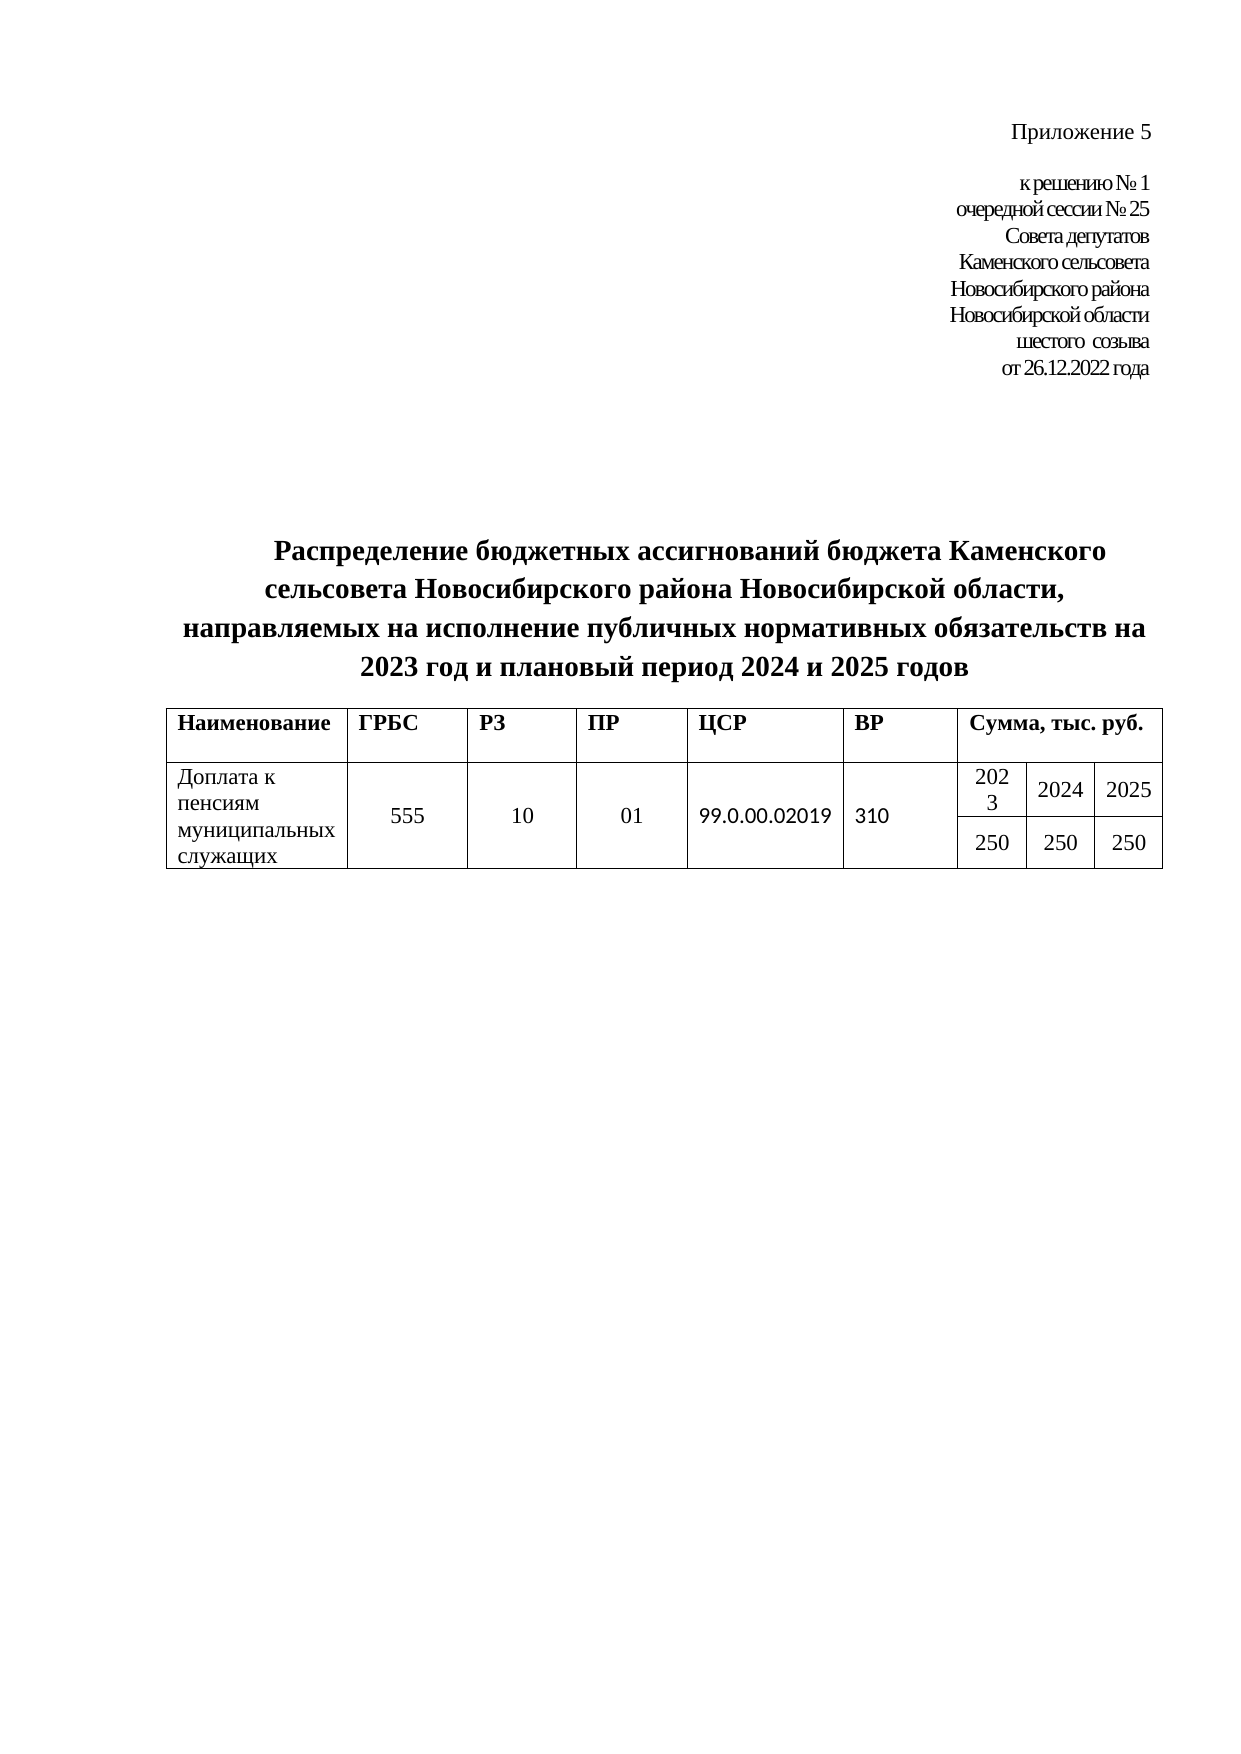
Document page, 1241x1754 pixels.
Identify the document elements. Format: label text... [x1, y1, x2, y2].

text Новосибирского района [177, 274, 1152, 301]
table_cell 10 [468, 763, 576, 868]
text к решению № 1 [177, 169, 1152, 196]
text Распределение бюджетных ассигнований бюджета Каменского сельсовета Новосибирского района Новосибирской области, направляемых на исполнение публичных нормативных обязательств на 2023 год и плановый период 2024 и 2025 годов [177, 533, 1152, 682]
table_header ЦСР [688, 709, 843, 762]
table_cell 250 [1095, 817, 1162, 868]
table_cell 250 [958, 817, 1026, 868]
text Новосибирской области [177, 301, 1152, 327]
table_header ПР [577, 709, 687, 762]
table_cell 2024 [1027, 763, 1094, 816]
table_cell 2023 [958, 763, 1026, 816]
text шестого созыва [177, 327, 1152, 354]
table_header ГРБС [348, 709, 467, 762]
table_header ВР [844, 709, 957, 762]
table_header Сумма, тыс. руб. [958, 709, 1162, 762]
text Совета депутатов [177, 222, 1152, 248]
table_header РЗ [468, 709, 576, 762]
text очередной сессии № 25 [177, 196, 1152, 222]
table_cell 2025 [1095, 763, 1162, 816]
text Приложение 5 [767, 118, 1152, 144]
text Каменского сельсовета [177, 248, 1152, 274]
table_cell 310 [844, 763, 957, 868]
table_cell 99.0.00.02019 [688, 763, 843, 868]
table_header Наименование [167, 709, 347, 762]
table_cell 555 [348, 763, 467, 868]
table_cell 01 [577, 763, 687, 868]
table_cell 250 [1027, 817, 1094, 868]
text от 26.12.2022 года [177, 354, 1152, 380]
table_cell Доплата к пенсиям муниципальных служащих [167, 763, 347, 868]
